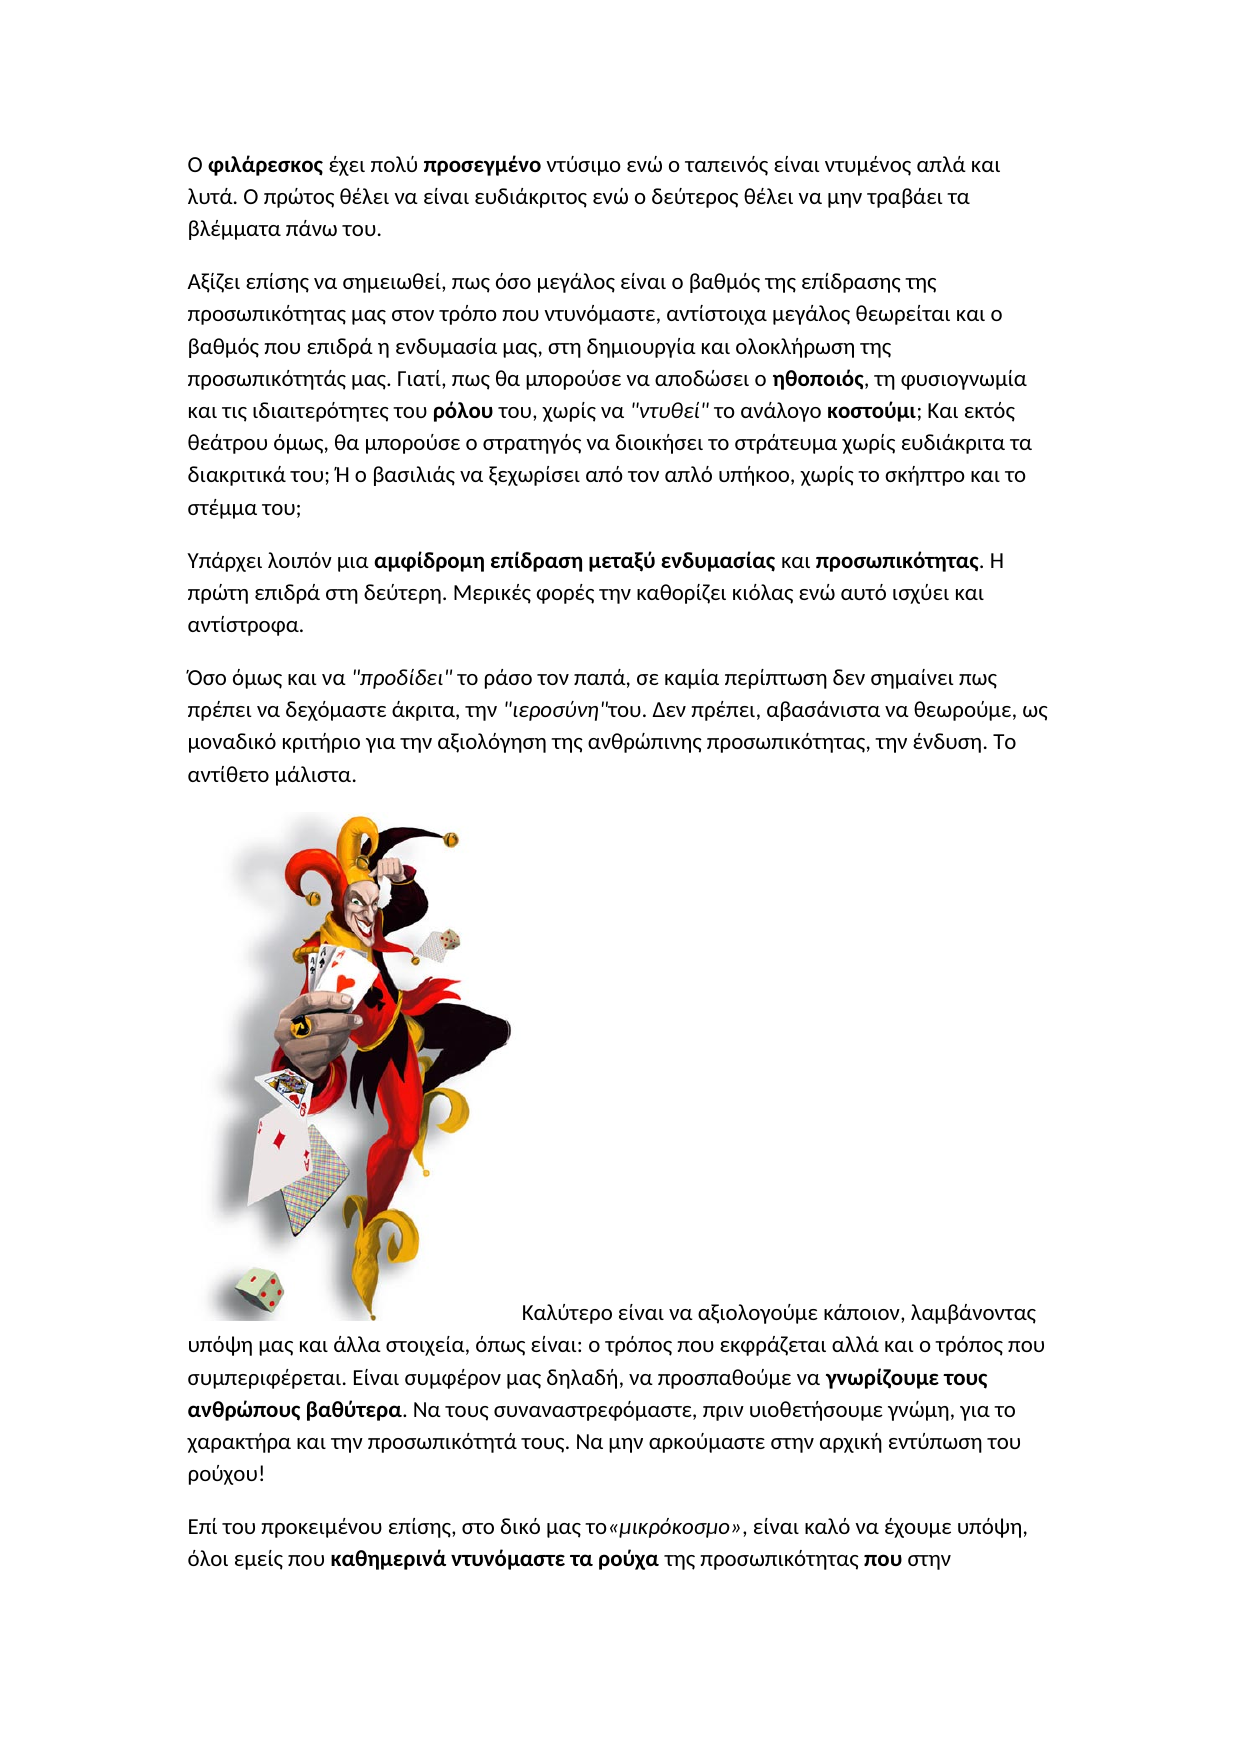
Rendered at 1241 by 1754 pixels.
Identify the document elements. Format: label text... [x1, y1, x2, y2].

text Υπάρχει λοιπόν μια αμφίδρομη επίδραση μεταξύ ενδυμασίας και προσωπικότητας. Η πρώτη επιδρά στη δεύτερη. Μερικές φορές την καθορίζει κιόλας ενώ αυτό ισχύει και αντίστροφα. [187, 546, 1053, 638]
text Αξίζει επίσης να σημειωθεί, πως όσο μεγάλος είναι ο βαθμός της επίδρασης της προσωπικότητας μας στον τρόπο που ντυνόμαστε, αντίστοιχα μεγάλος θεωρείται και ο βαθμός που επιδρά η ενδυμασία μας, στη δημιουργία και ολοκλήρωση της προσωπικότητάς μας. Γιατί, πως θα μπορούσε να αποδώσει ο ηθοποιός, τη φυσιογνωμία και τις ιδιαιτερότητες του ρόλου του, χωρίς να "ντυθεί" το ανάλογο κοστούμι; Και εκτός θεάτρου όμως, θα μπορούσε ο στρατηγός να διοικήσει το στράτευμα χωρίς ευδιάκριτα τα διακριτικά του; Ή ο βασιλιάς να ξεχωρίσει από τον απλό υπήκοο, χωρίς το σκήπτρο και το στέμμα του; [187, 267, 1053, 521]
picture [187, 812, 522, 1321]
text Ο φιλάρεσκος έχει πολύ προσεγμένο ντύσιμο ενώ ο ταπεινός είναι ντυμένος απλά και λυτά. Ο πρώτος θέλει να είναι ευδιάκριτος ενώ ο δεύτερος θέλει να μην τραβάει τα βλέμματα πάνω του. [187, 150, 1053, 242]
text Όσο όμως και να "προδίδει" το ράσο τον παπά, σε καμία περίπτωση δεν σημαίνει πως πρέπει να δεχόμαστε άκριτα, την "ιεροσύνη"του. Δεν πρέπει, αβασάνιστα να θεωρούμε, ως μοναδικό κριτήριο για την αξιολόγηση της ανθρώπινης προσωπικότητας, την ένδυση. Το αντίθετο μάλιστα. [187, 663, 1053, 788]
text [187, 1512, 1053, 1572]
